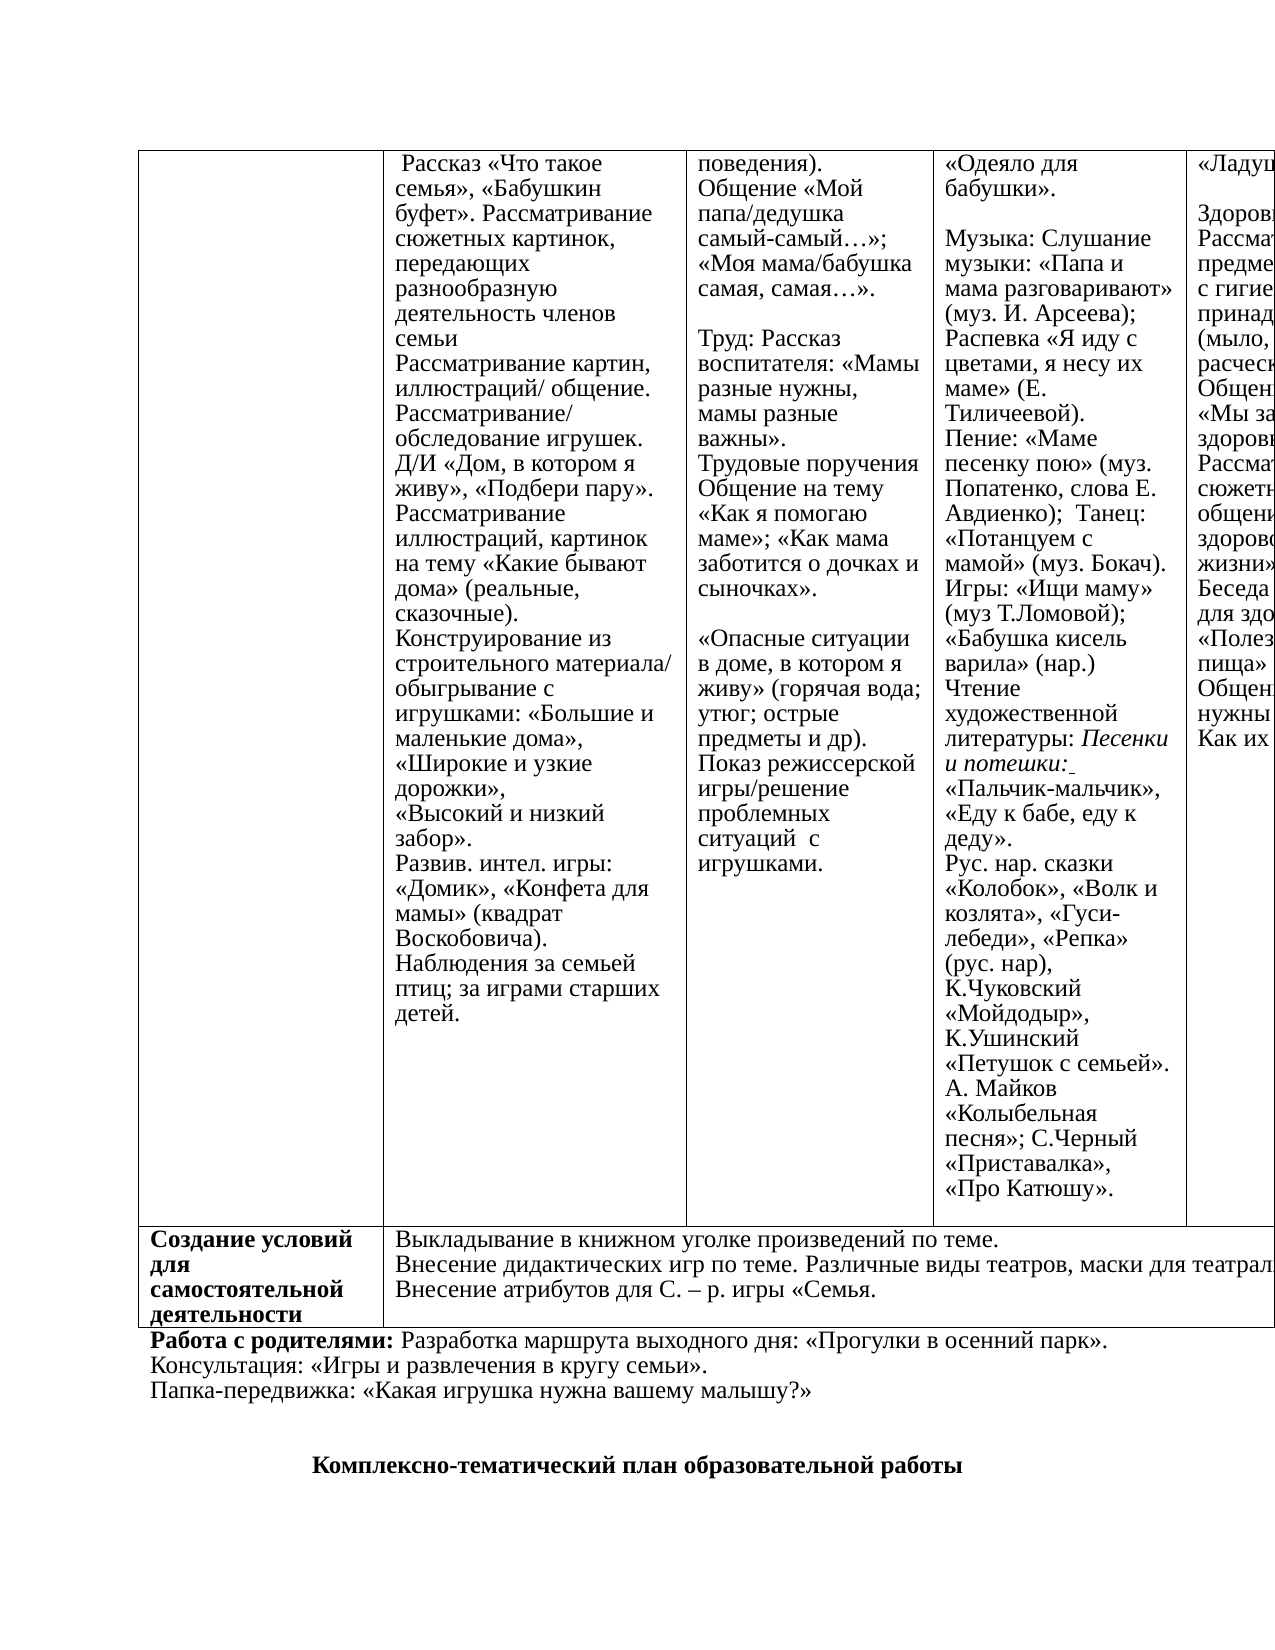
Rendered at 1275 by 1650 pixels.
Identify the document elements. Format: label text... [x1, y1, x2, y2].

text Папка-передвижка: «Какая игрушка нужна вашему малышу?» [150, 1378, 1125, 1403]
table_cell Выкладывание в книжном уголке произведений по теме. Внесение дидактических игр по теме. Различные виды театров, маски для театрализованных игр. Внесение атрибутов для С. – р. игры «Семья. [384, 1227, 1274, 1327]
table_cell Создание условий для самостоятельной деятельности [139, 1227, 383, 1327]
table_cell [139, 151, 383, 1226]
text Консультация: «Игры и развлечения в кругу семьи». [150, 1353, 1125, 1378]
text Работа с родителями: Разработка маршрута выходного дня: «Прогулки в осенний парк». [150, 1328, 1125, 1353]
text Комплексно-тематический план образовательной работы [150, 1453, 1125, 1478]
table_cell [934, 151, 1186, 1226]
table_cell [687, 151, 933, 1226]
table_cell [384, 151, 686, 1226]
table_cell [1187, 151, 1274, 1226]
